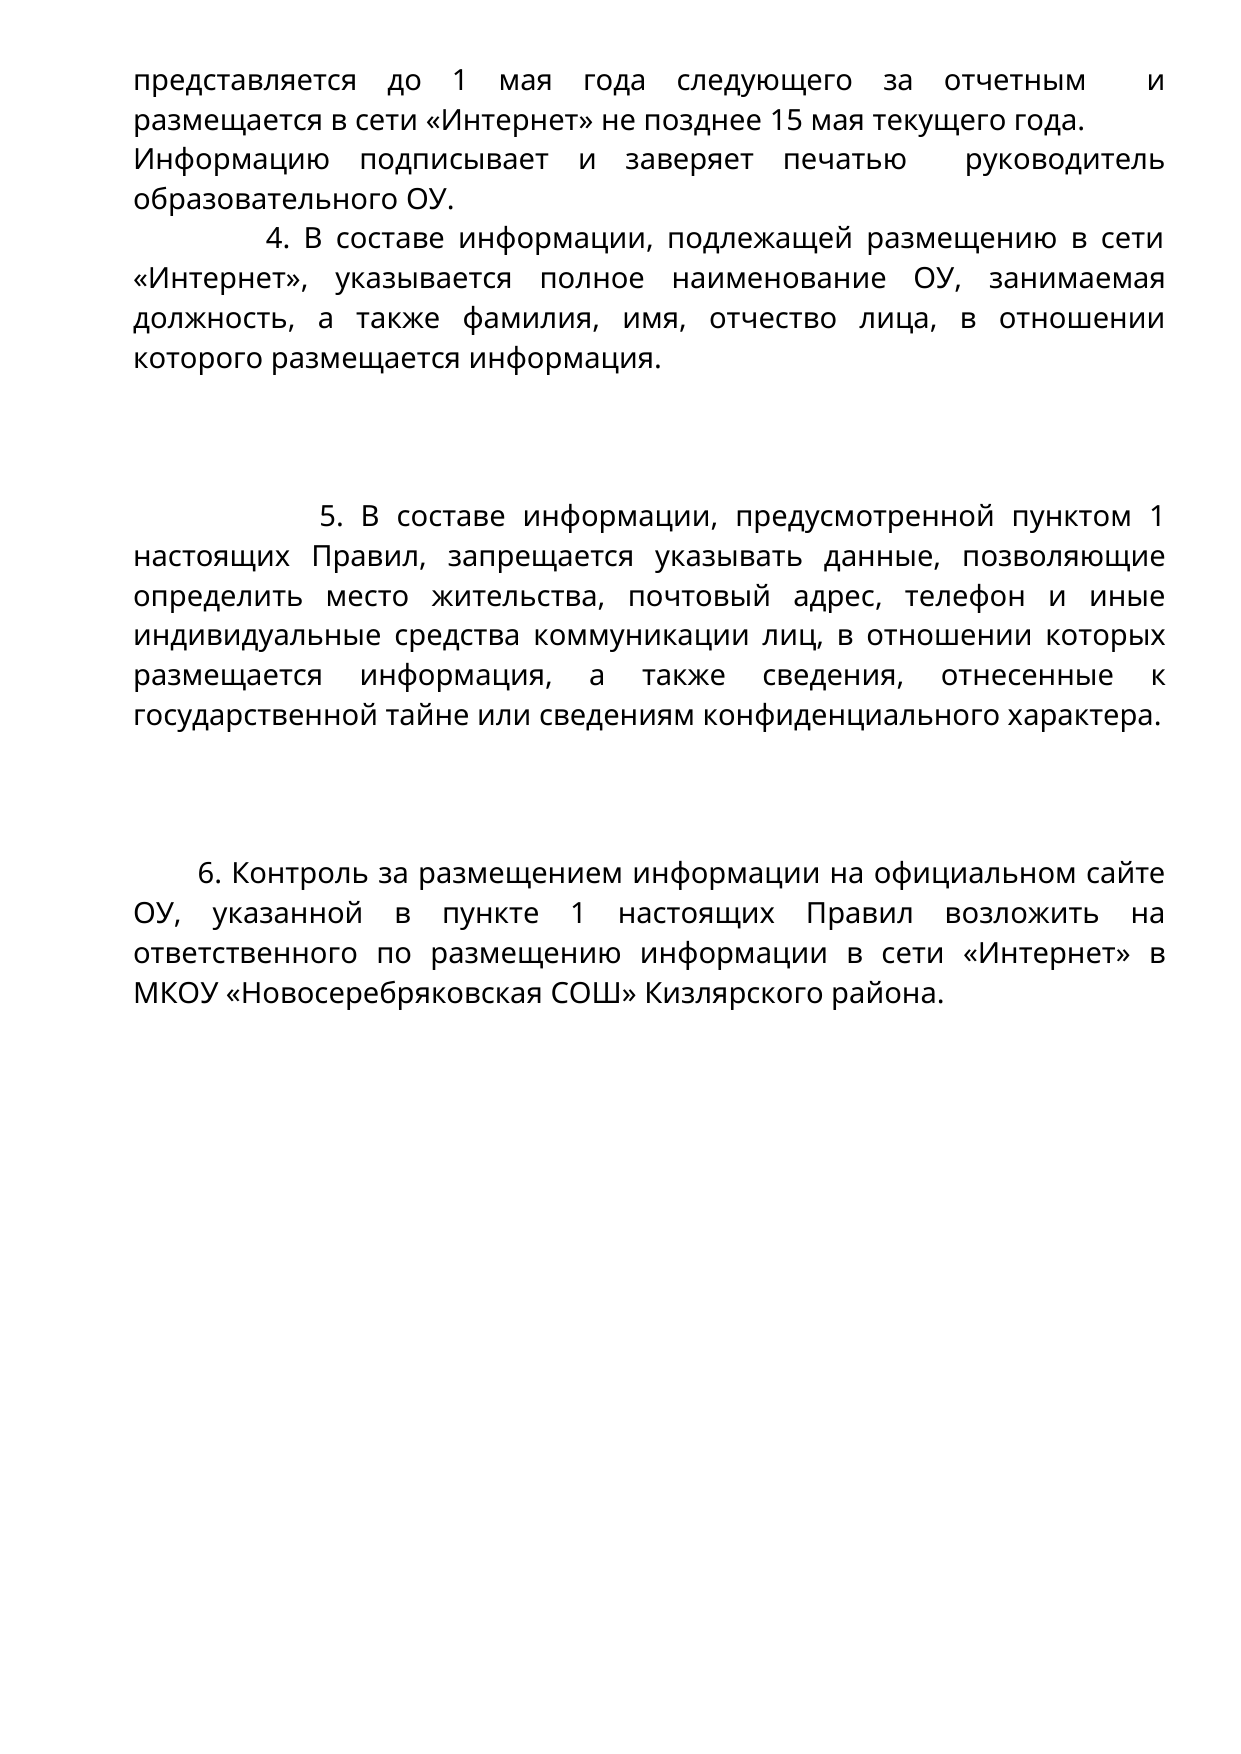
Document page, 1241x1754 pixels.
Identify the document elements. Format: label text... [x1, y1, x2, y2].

text Информацию подписывает и заверяет печатью руководитель образовательного ОУ. [133, 138, 1167, 218]
text 5. В составе информации, предусмотренной пунктом 1 настоящих Правил, запрещается указывать данные, позволяющие определить место жительства, почтовый адрес, телефон и иные индивидуальные средства коммуникации лиц, в отношении которых размещается информация, а также сведения, отнесенные к государственной тайне или сведениям конфиденциального характера. [133, 496, 1167, 734]
text 6. Контроль за размещением информации на официальном сайте ОУ, указанной в пункте 1 настоящих Правил возложить на ответственного по размещению информации в сети «Интернет» в МКОУ «Новосеребряковская СОШ» Кизлярского района. [133, 853, 1167, 1012]
text 4. В составе информации, подлежащей размещению в сети «Интернет», указывается полное наименование ОУ, занимаемая должность, а также фамилия, имя, отчество лица, в отношении которого размещается информация. [133, 218, 1167, 377]
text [133, 59, 1167, 138]
